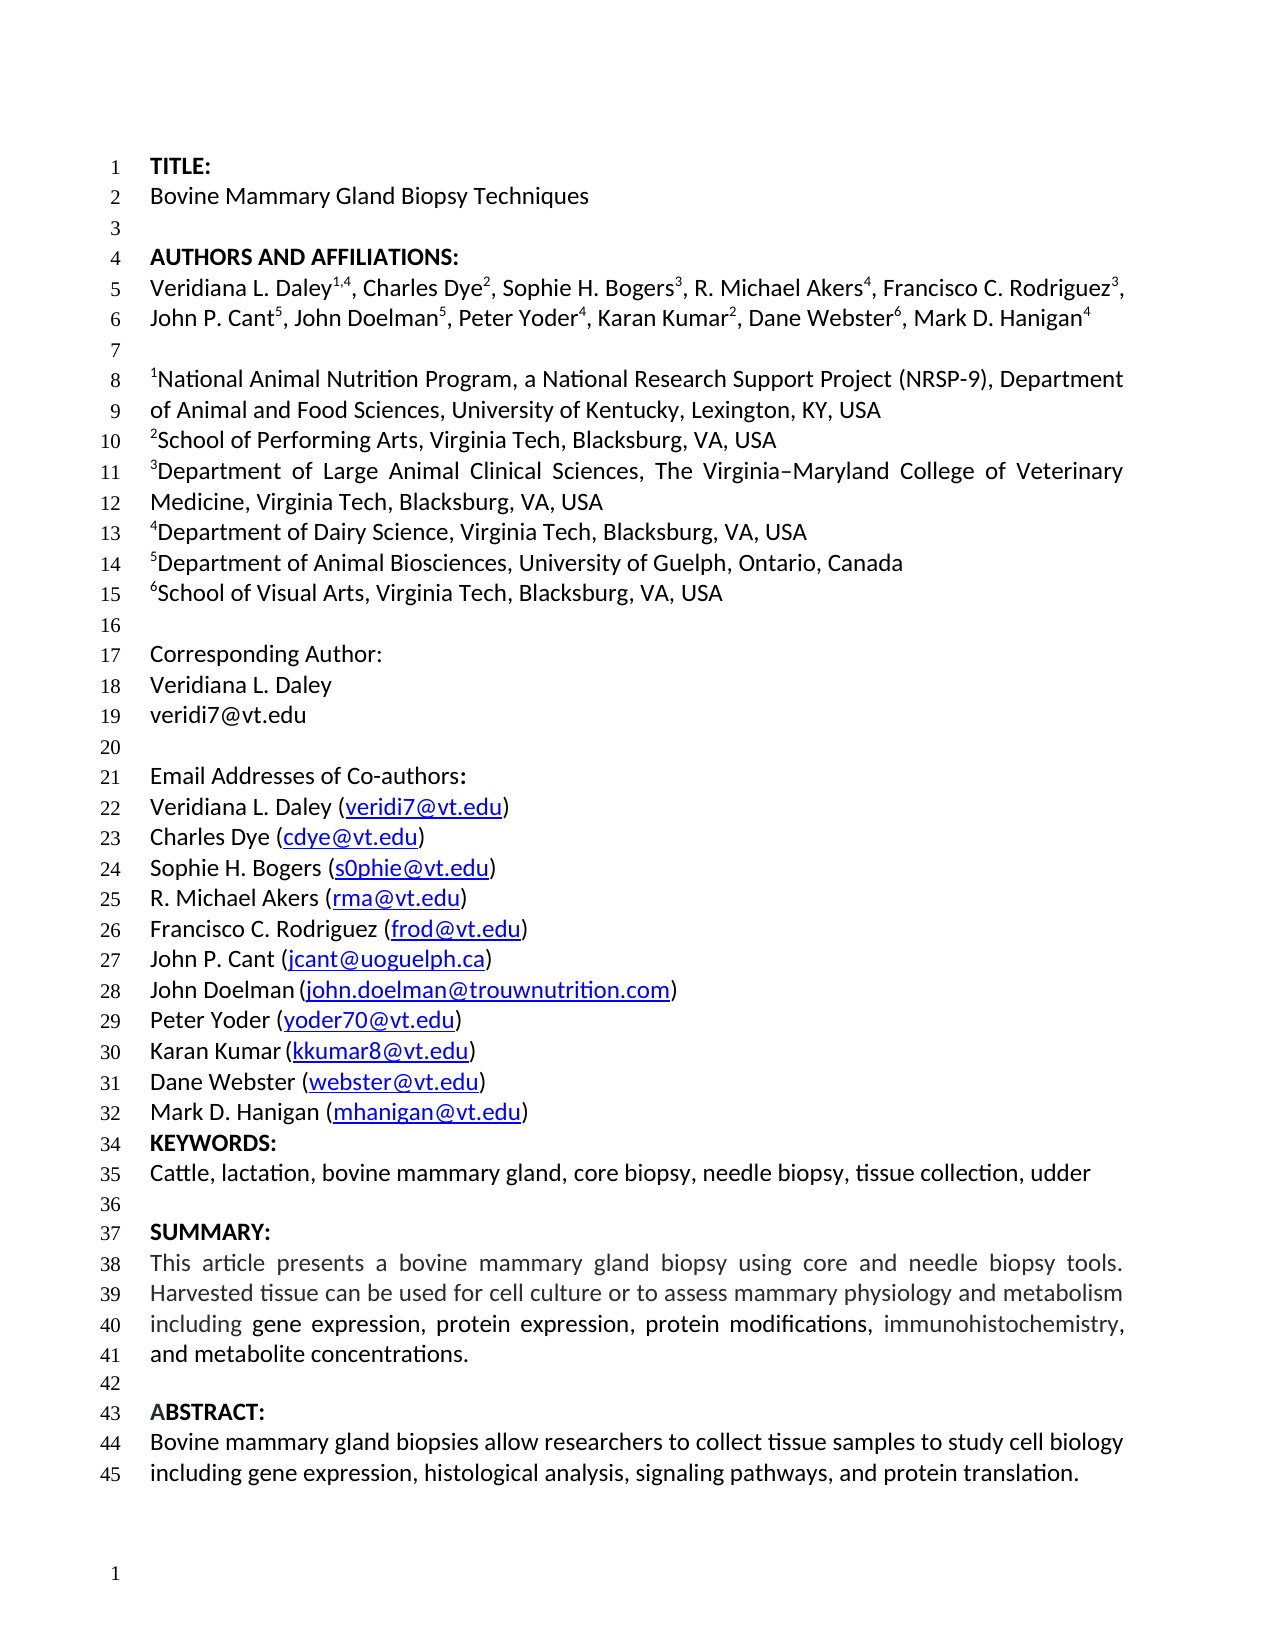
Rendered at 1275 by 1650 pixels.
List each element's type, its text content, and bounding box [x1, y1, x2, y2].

text 3Department of Large Animal Clinical Sciences, The Virginia–Maryland College of Veterinary Medicine, Virginia Tech, Blacksburg, VA, USA [150, 455, 1125, 516]
text SUMMARY: [150, 1216, 1125, 1247]
text Charles Dye (cdye@vt.edu) [150, 821, 1125, 852]
text Veridiana L. Daley1,4, Charles Dye2, Sophie H. Bogers3, R. Michael Akers4, Francisco C. Rodriguez3, John P. Cant5, John Doelman5, Peter Yoder4, Karan Kumar2, Dane Webster6, Mark D. Hanigan4 [150, 272, 1125, 333]
text Corresponding Author: [150, 638, 1125, 669]
text R. Michael Akers (rma@vt.edu) [150, 882, 1125, 913]
text Bovine Mammary Gland Biopsy Techniques [150, 181, 1125, 211]
text Cattle, lactation, bovine mammary gland, core biopsy, needle biopsy, tissue collection, udder [691, 1157, 1125, 1188]
text John Doelman (john.doelman@trouwnutrition.com) [150, 974, 1125, 1004]
text 6School of Visual Arts, Virginia Tech, Blacksburg, VA, USA [150, 577, 1125, 608]
text Veridiana L. Daley [150, 669, 1125, 699]
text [150, 1426, 1125, 1487]
text TITLE: [150, 150, 1125, 181]
text veridi7@vt.edu [150, 699, 1125, 730]
text 1National Animal Nutrition Program, a National Research Support Project (NRSP-9), Department of Animal and Food Sciences, University of Kentucky, Lexington, KY, USA [150, 364, 1125, 425]
text Cattle, lactation, bovine mammary gland, core biopsy, needle biopsy, tissue collection, udder [150, 1157, 574, 1188]
text 5Department of Animal Biosciences, University of Guelph, Ontario, Canada [150, 547, 1125, 577]
text Email Addresses of Co-authors: [150, 760, 1125, 791]
text KEYWORDS: [150, 1127, 1125, 1157]
text Karan Kumar (kkumar8@vt.edu) [150, 1035, 1125, 1066]
text Veridiana L. Daley (veridi7@vt.edu) [150, 791, 1125, 821]
text 4Department of Dairy Science, Virginia Tech, Blacksburg, VA, USA [150, 516, 1125, 547]
text Mark D. Hanigan (mhanigan@vt.edu) [150, 1096, 1125, 1127]
text John P. Cant (jcant@uoguelph.ca) [150, 943, 1125, 974]
text Dane Webster (webster@vt.edu) [150, 1066, 1125, 1096]
text Peter Yoder (yoder70@vt.edu) [150, 1004, 1125, 1035]
text AUTHORS AND AFFILIATIONS: [150, 242, 1125, 272]
text This article presents a bovine mammary gland biopsy using core and needle biopsy tools. Harvested tissue can be used for cell culture or to assess mammary physiology and metabolism including gene expression, protein expression, protein modifications, immunohistochemistry, and metabolite concentrations. [150, 1308, 1125, 1369]
text Francisco C. Rodriguez (frod@vt.edu) [150, 913, 1125, 943]
text 2School of Performing Arts, Virginia Tech, Blacksburg, VA, USA [150, 425, 1125, 455]
text Sophie H. Bogers (s0phie@vt.edu) [150, 852, 1125, 882]
text ABSTRACT: [165, 1396, 1125, 1426]
